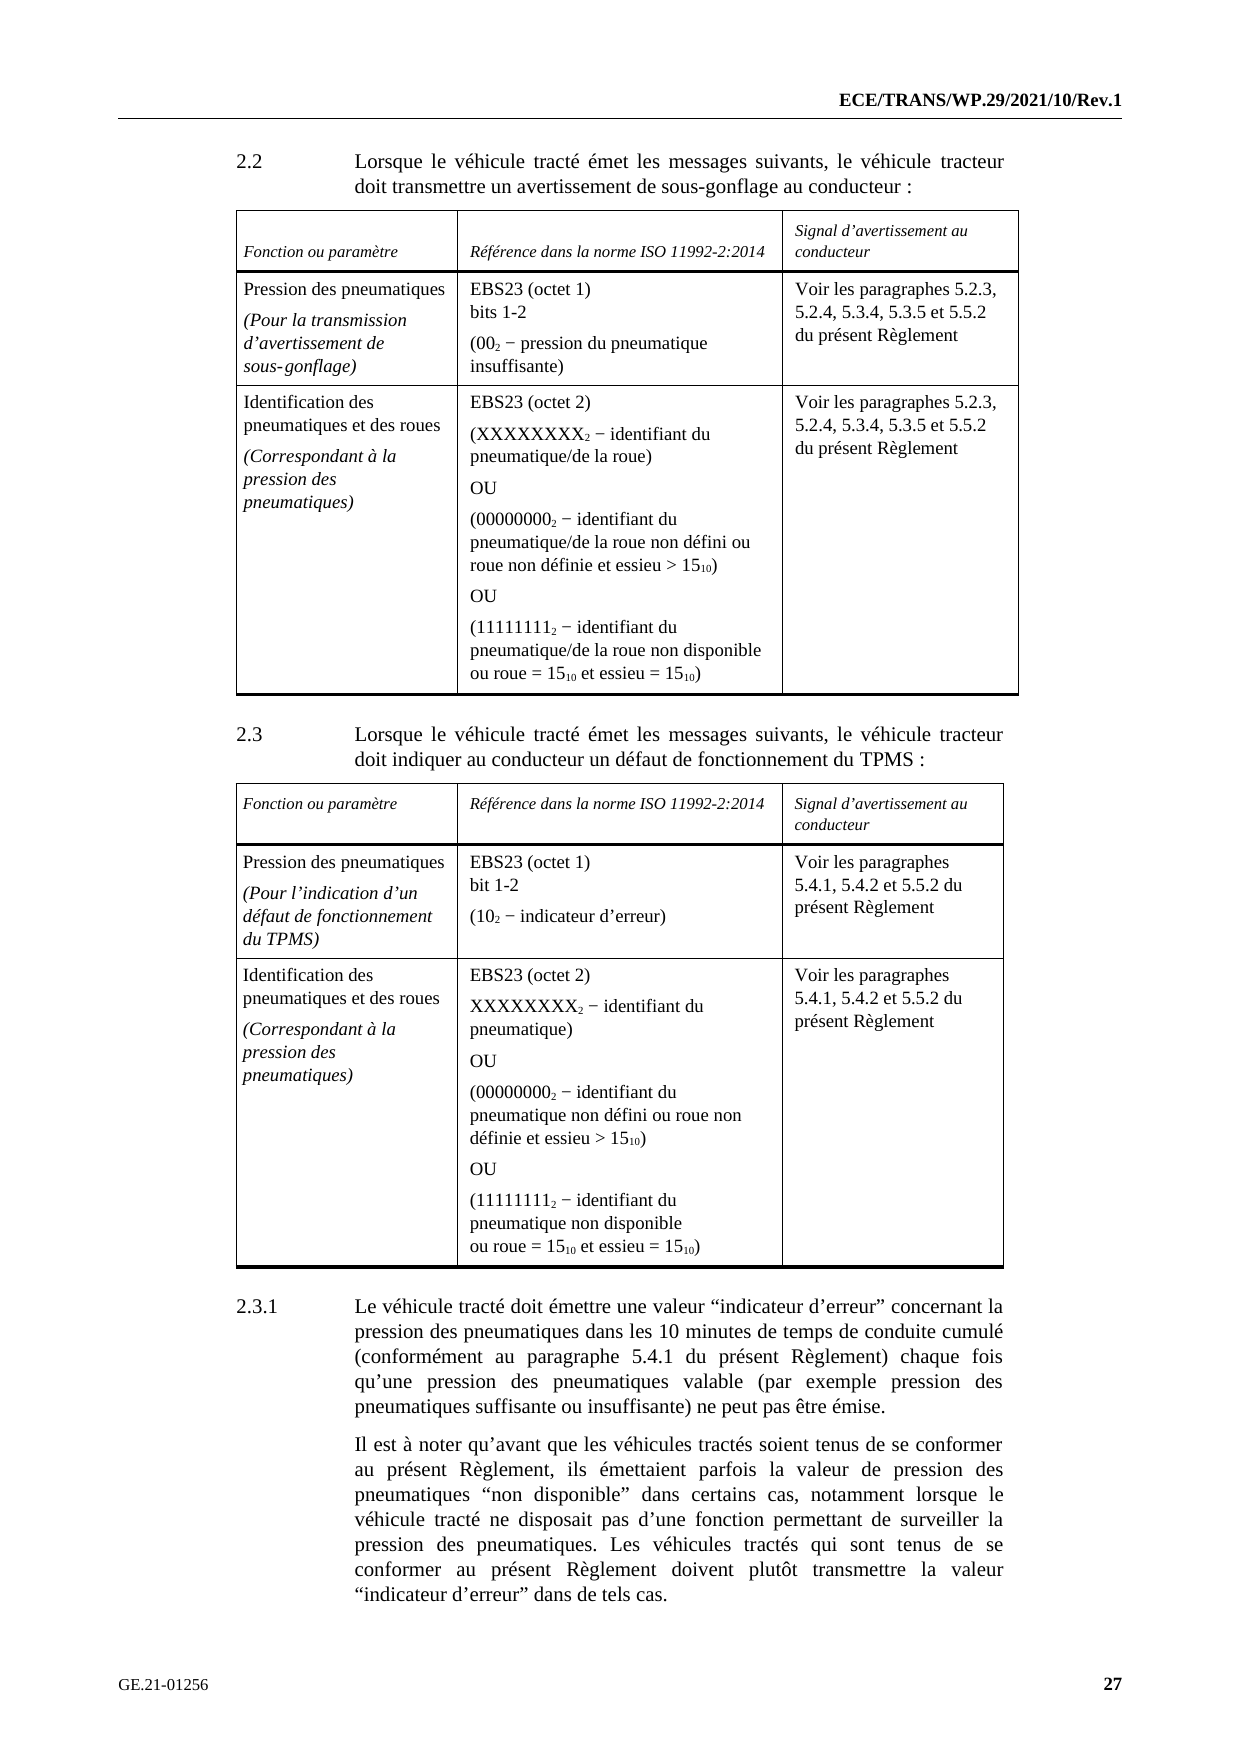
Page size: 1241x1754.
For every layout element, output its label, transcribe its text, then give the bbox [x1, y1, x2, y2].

table_cell Pression des pneumatiques (Pour l’indication d’un défaut de fonctionnement du TPMS) [237, 846, 457, 958]
table_header Fonction ou paramètre [237, 784, 457, 842]
text Il est à noter qu’avant que les véhicules tractés soient tenus de se conformer au présent Règlement, ils émettaient parfois la valeur de pression des pneumatiques “non disponible” dans certains cas, notamment lorsque le véhicule tracté ne disposait pas d’une fonction permettant de surveiller la pression des pneumatiques. Les véhicules tractés qui sont tenus de se conformer au présent Règlement doivent plutôt transmettre la valeur “indicateur d’erreur” dans de tels cas. [354, 1431, 1004, 1606]
table_header Fonction ou paramètre [237, 211, 457, 269]
table_cell EBS23 (octet 1) bit 1-2 (102 − indicateur d’erreur) [458, 846, 782, 958]
text 2.3 Lorsque le véhicule tracté émet les messages suivants, le véhicule tracteur doit indiquer au conducteur un défaut de fonctionnement du TPMS : [236, 721, 1004, 771]
table_cell EBS23 (octet 1) bits 1-2 (002 − pression du pneumatique insuffisante) [458, 273, 782, 385]
table_header Référence dans la norme ISO 11992-2:2014 [458, 784, 782, 842]
table_cell EBS23 (octet 2) (XXXXXXXX2 − identifiant du pneumatique/de la roue) OU (000000002 − identifiant du pneumatique/de la roue non défini ou roue non définie et essieu > 1510) OU (111111112 − identifiant du pneumatique/de la roue non disponible ou roue = 1510 et essieu = 1510) [458, 386, 782, 692]
table_cell Voir les paragraphes 5.2.3, 5.2.4, 5.3.4, 5.3.5 et 5.5.2 du présent Règlement [783, 386, 1018, 692]
table_cell Voir les paragraphes 5.2.3, 5.2.4, 5.3.4, 5.3.5 et 5.5.2 du présent Règlement [783, 273, 1018, 385]
table_header Signal d’avertissement au conducteur [783, 211, 1018, 269]
table_cell Identification des pneumatiques et des roues (Correspondant à la pression des pneumatiques) [237, 386, 457, 692]
table_cell Pression des pneumatiques (Pour la transmission d’avertissement de sous-gonflage) [237, 273, 457, 385]
table_cell EBS23 (octet 2) XXXXXXXX2 − identifiant du pneumatique) OU (000000002 − identifiant du pneumatique non défini ou roue non définie et essieu > 1510) OU (111111112 − identifiant du pneumatique non disponible ou roue = 1510 et essieu = 1510) [458, 959, 782, 1265]
table_header Référence dans la norme ISO 11992-2:2014 [458, 211, 782, 269]
table_cell Identification des pneumatiques et des roues (Correspondant à la pression des pneumatiques) [237, 959, 457, 1265]
text 2.3.1 Le véhicule tracté doit émettre une valeur “indicateur d’erreur” concernant la pression des pneumatiques dans les 10 minutes de temps de conduite cumulé (conformément au paragraphe 5.4.1 du présent Règlement) chaque fois qu’une pression des pneumatiques valable (par exemple pression des pneumatiques suffisante ou insuffisante) ne peut pas être émise. [236, 1293, 1004, 1418]
table_cell Voir les paragraphes 5.4.1, 5.4.2 et 5.5.2 du présent Règlement [783, 846, 1003, 958]
table_header Signal d’avertissement au conducteur [783, 784, 1003, 842]
table_cell Voir les paragraphes 5.4.1, 5.4.2 et 5.5.2 du présent Règlement [783, 959, 1003, 1265]
text 2.2 Lorsque le véhicule tracté émet les messages suivants, le véhicule tracteur doit transmettre un avertissement de sous-gonflage au conducteur : [236, 148, 1004, 198]
